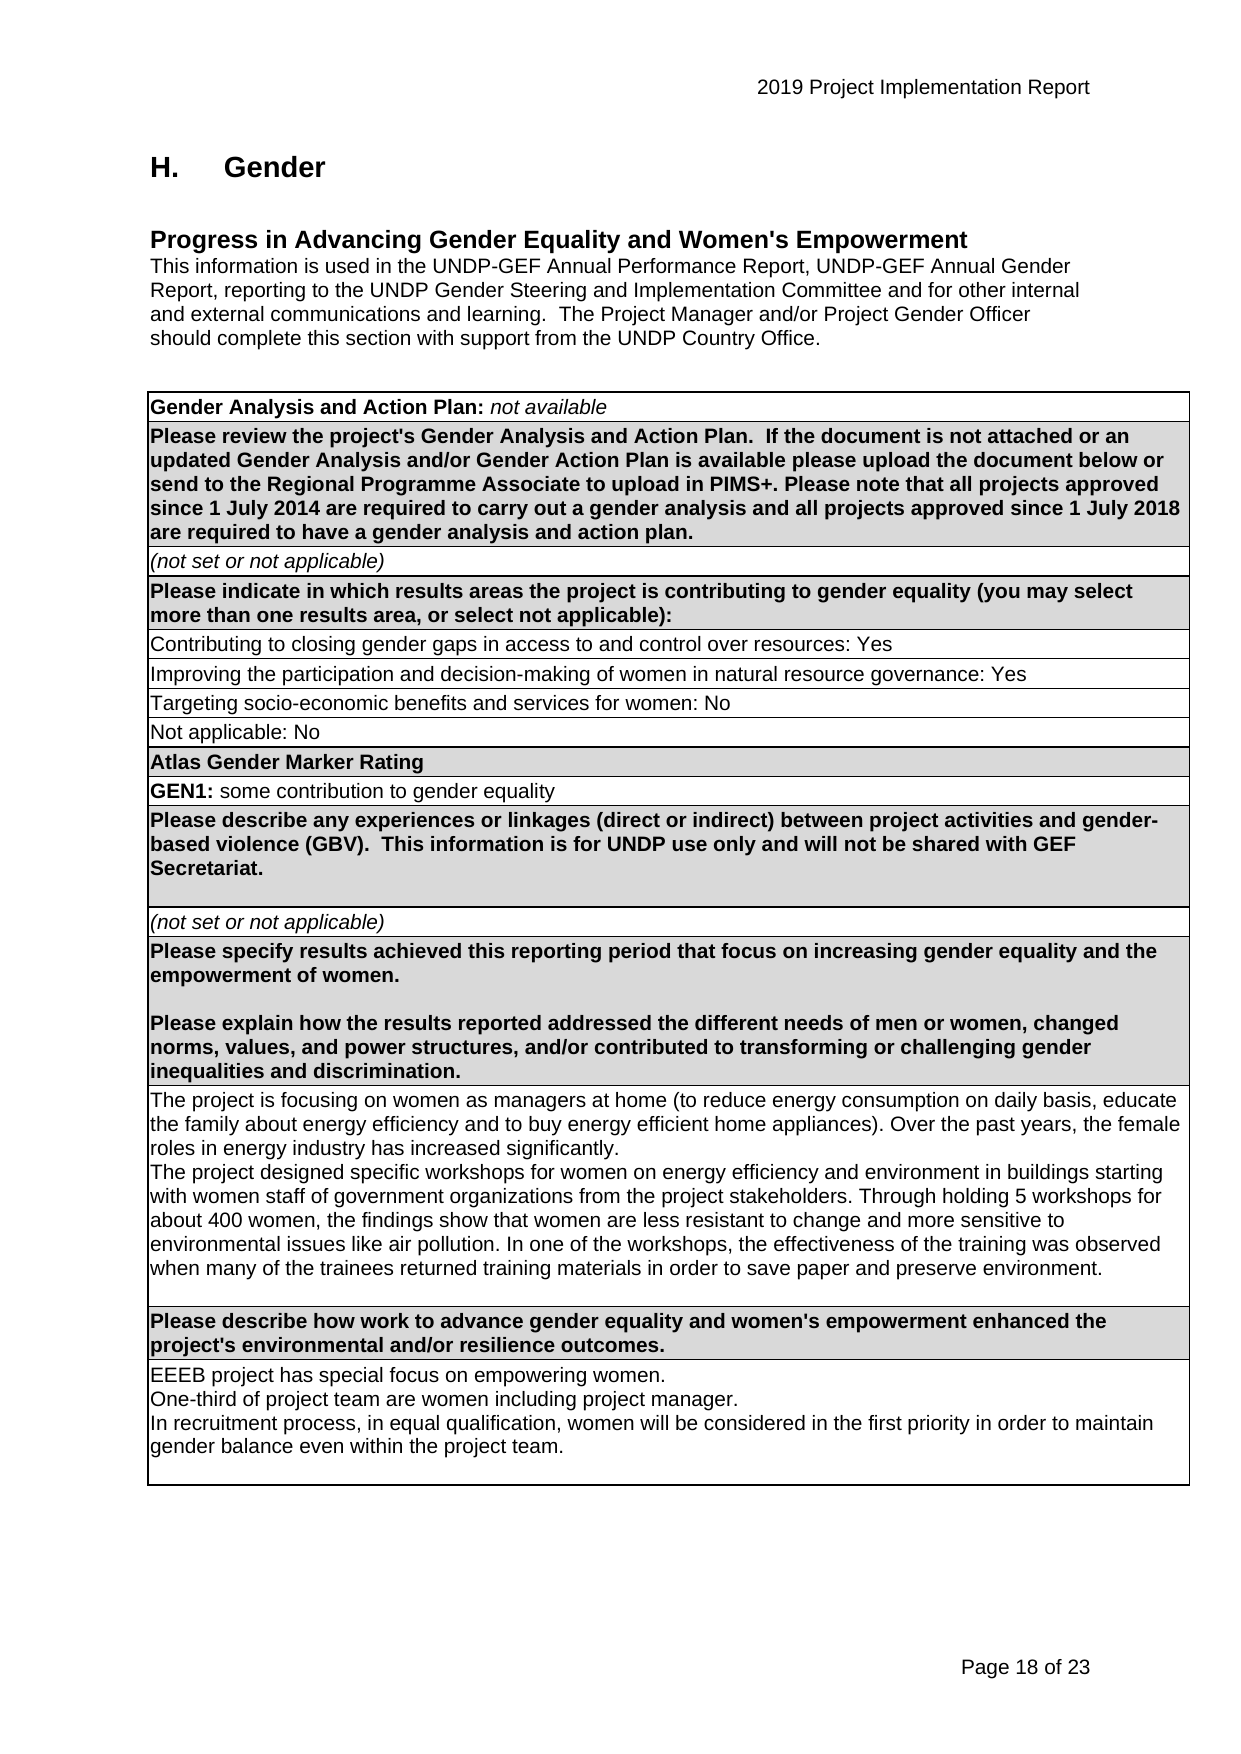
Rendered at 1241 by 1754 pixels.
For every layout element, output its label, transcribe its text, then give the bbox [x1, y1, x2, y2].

text This information is used in the UNDP-GEF Annual Performance Report, UNDP-GEF Annual Gender Report, reporting to the UNDP Gender Steering and Implementation Committee and for other internal and external communications and learning. The Project Manager and/or Project Gender Officer should complete this section with support from the UNDP Country Office. [150, 254, 1090, 350]
table_cell (not set or not applicable) [149, 547, 1189, 575]
table_cell Improving the participation and decision-making of women in natural resource governance: Yes [149, 659, 1189, 687]
table_cell (not set or not applicable) [149, 908, 1189, 936]
table_cell EEEB project has special focus on empowering women. One-third of project team are women including project manager. In recruitment process, in equal qualification, women will be considered in the first priority in order to maintain gender balance even within the project team. [149, 1360, 1189, 1484]
table_cell The project is focusing on women as managers at home (to reduce energy consumption on daily basis, educate the family about energy efficiency and to buy energy efficient home appliances). Over the past years, the female roles in energy industry has increased significantly. The project designed specific workshops for women on energy efficiency and environment in buildings starting with women staff of government organizations from the project stakeholders. Through holding 5 workshops for about 400 women, the findings show that women are less resistant to change and more sensitive to environmental issues like air pollution. In one of the workshops, the effectiveness of the training was observed when many of the trainees returned training materials in order to save paper and preserve environment. [149, 1086, 1189, 1306]
text Progress in Advancing Gender Equality and Women's Empowerment [150, 225, 1090, 254]
table_header Please indicate in which results areas the project is contributing to gender equality (you may select more than one results area, or select not applicable): [149, 577, 1189, 629]
table_header Atlas Gender Marker Rating [149, 748, 1189, 776]
table_cell Contributing to closing gender gaps in access to and control over resources: Yes [149, 630, 1189, 658]
table_header Please describe how work to advance gender equality and women's empowerment enhanced the project's environmental and/or resilience outcomes. [149, 1307, 1189, 1359]
table_cell Please review the project's Gender Analysis and Action Plan. If the document is not attached or an updated Gender Analysis and/or Gender Action Plan is available please upload the document below or send to the Regional Programme Associate to upload in PIMS+. Please note that all projects approved since 1 July 2014 are required to carry out a gender analysis and all projects approved since 1 July 2018 are required to have a gender analysis and action plan. [149, 422, 1189, 546]
table_header Please specify results achieved this reporting period that focus on increasing gender equality and the empowerment of women. Please explain how the results reported addressed the different needs of men or women, changed norms, values, and power structures, and/or contributed to transforming or challenging gender inequalities and discrimination. [149, 937, 1189, 1085]
table_header Please describe any experiences or linkages (direct or indirect) between project activities and gender-based violence (GBV). This information is for UNDP use only and will not be shared with GEF Secretariat. [149, 806, 1189, 906]
table_cell Targeting socio-economic benefits and services for women: No [149, 689, 1189, 717]
table_cell GEN1: some contribution to gender equality [149, 777, 1189, 805]
table_header Gender Analysis and Action Plan: not available [149, 393, 1189, 421]
table_cell Not applicable: No [149, 718, 1189, 746]
subtitle Gender [150, 150, 1090, 183]
